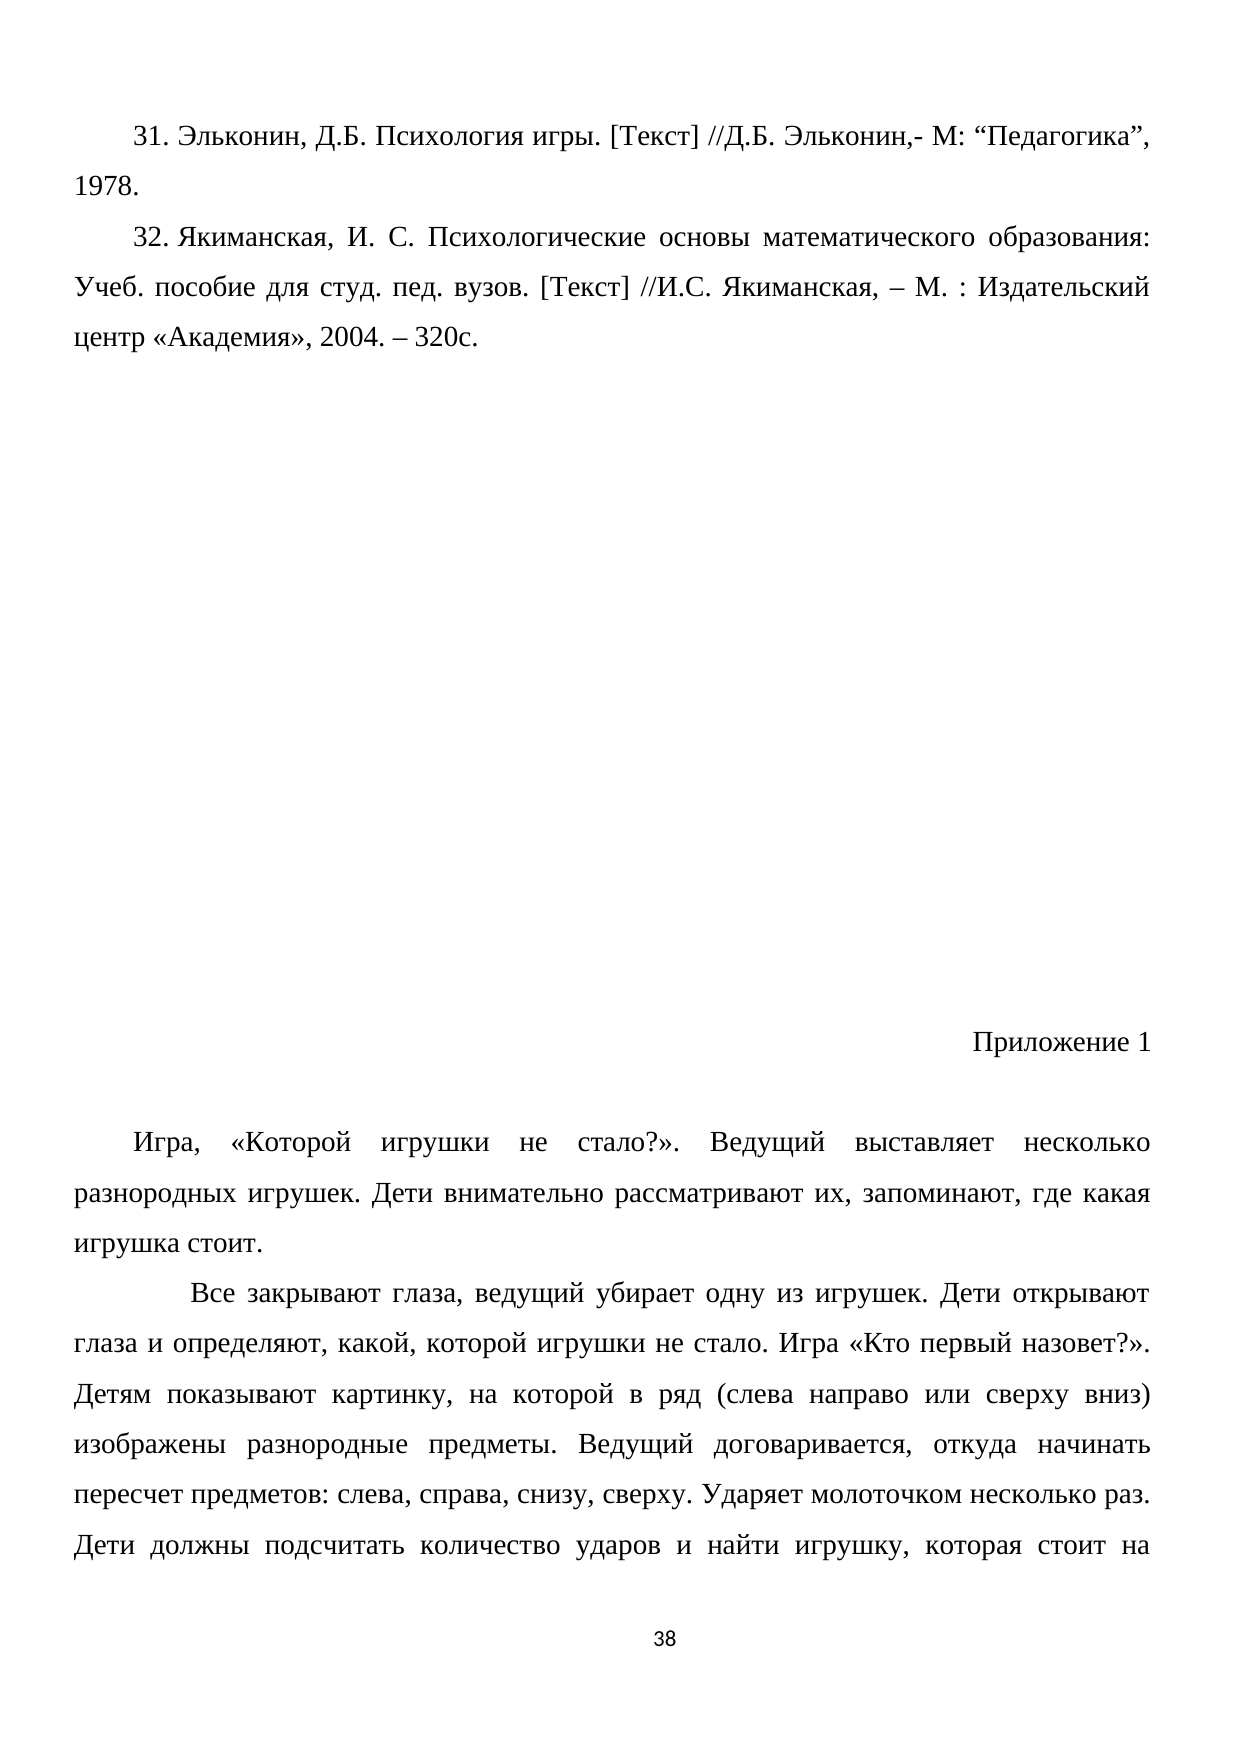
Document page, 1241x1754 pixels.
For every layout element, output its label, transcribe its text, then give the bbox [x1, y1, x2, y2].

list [74, 1275, 1152, 1560]
list Эльконин, Д.Б. Психология игры. [Текст] //Д.Б. Эльконин,- М: “Педагогика”, 1978. [74, 118, 1152, 202]
list Приложение 1 [133, 1024, 1152, 1057]
list Игра, «Которой игрушки не стало?». Ведущий выставляет несколько разнородных игрушек. Дети внимательно рассматривают их, запоминают, где какая игрушка стоит. [74, 1124, 1152, 1258]
list Якиманская, И. С. Психологические основы математического образования: Учеб. пособие для студ. пед. вузов. [Текст] //И.С. Якиманская, – М. : Издательский центр «Академия», 2004. – 320с. [74, 219, 1152, 353]
